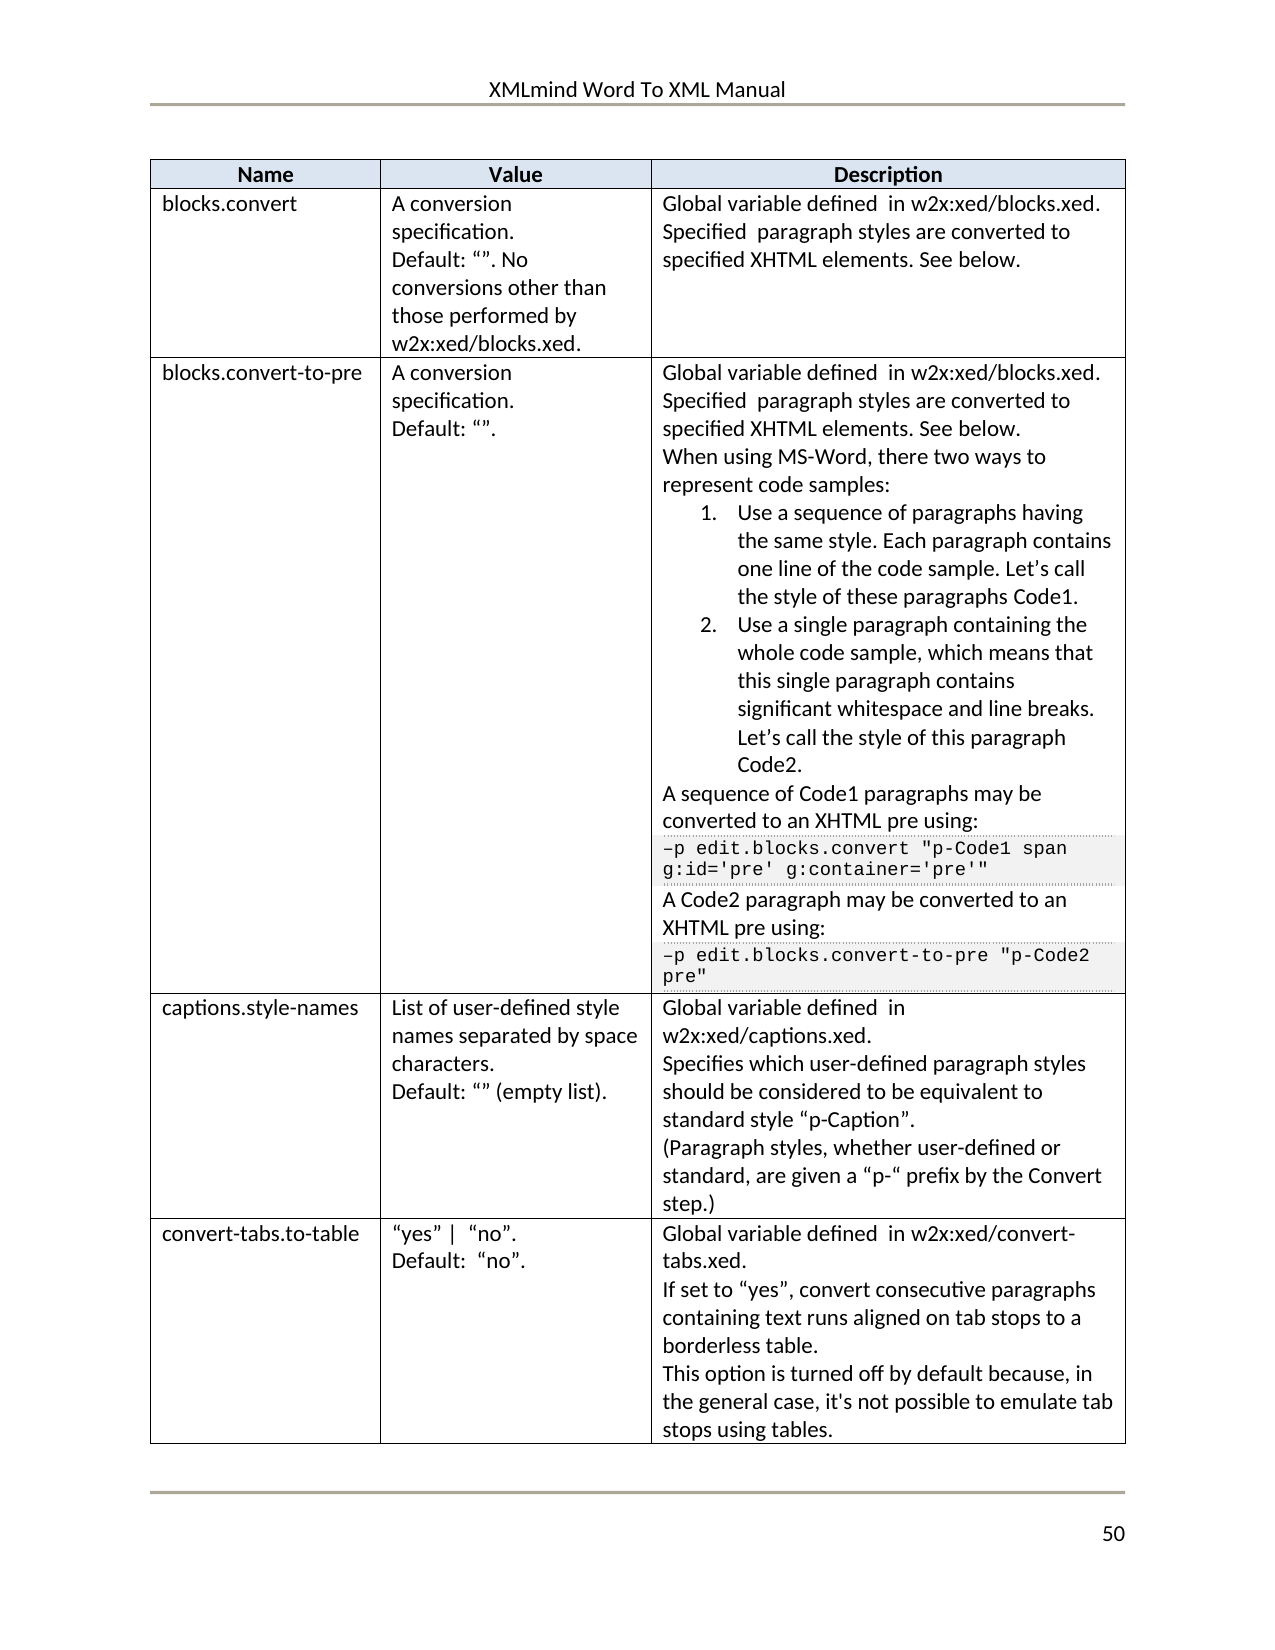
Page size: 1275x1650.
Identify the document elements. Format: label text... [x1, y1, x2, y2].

table_cell Global variable defined in w2x:xed/blocks.xed. Specified paragraph styles are converted to specified XHTML elements. See below. When using MS-Word, there two ways to represent code samples: Use a sequence of paragraphs having the same style. Each paragraph contains one line of the code sample. Let’s call the style of these paragraphs Code1. Use a single paragraph containing the whole code sample, which means that this single paragraph contains significant whitespace and line breaks. Let’s call the style of this paragraph Code2. A sequence of Code1 paragraphs may be converted to an XHTML pre using: –p edit.blocks.convert "p-Code1 span g:id='pre' g:container='pre'" A Code2 paragraph may be converted to an XHTML pre using: –p edit.blocks.convert-to-pre "p-Code2 pre" [652, 358, 1125, 835]
table_cell A conversion specification. Default: “”. [381, 358, 651, 992]
table_cell Global variable defined in w2x:xed/blocks.xed. Specified paragraph styles are converted to specified XHTML elements. See below. [652, 189, 1125, 357]
table_cell A conversion specification. Default: “”. No conversions other than those performed by w2x:xed/blocks.xed. [381, 189, 651, 357]
table_header Name [151, 160, 380, 188]
table_cell convert-tabs.to-table [151, 1219, 380, 1443]
table_header Value [381, 160, 651, 188]
table_cell List of user-defined style names separated by space characters. Default: “” (empty list). [381, 994, 651, 1218]
table_cell blocks.convert [151, 189, 380, 357]
table_cell “yes” | “no”. Default: “no”. [381, 1219, 651, 1443]
table_cell blocks.convert-to-pre [151, 358, 380, 992]
table_cell Global variable defined in w2x:xed/convert-tabs.xed. If set to “yes”, convert consecutive paragraphs containing text runs aligned on tab stops to a borderless table. This option is turned off by default because, in the general case, it's not possible to emulate tab stops using tables. [652, 1219, 1125, 1443]
table_header Description [652, 160, 1125, 188]
table_cell Global variable defined in w2x:xed/captions.xed. Specifies which user-defined paragraph styles should be considered to be equivalent to standard style “p-Caption”. (Paragraph styles, whether user-defined or standard, are given a “p-“ prefix by the Convert step.) [652, 994, 1125, 1218]
table_cell captions.style-names [151, 994, 380, 1218]
